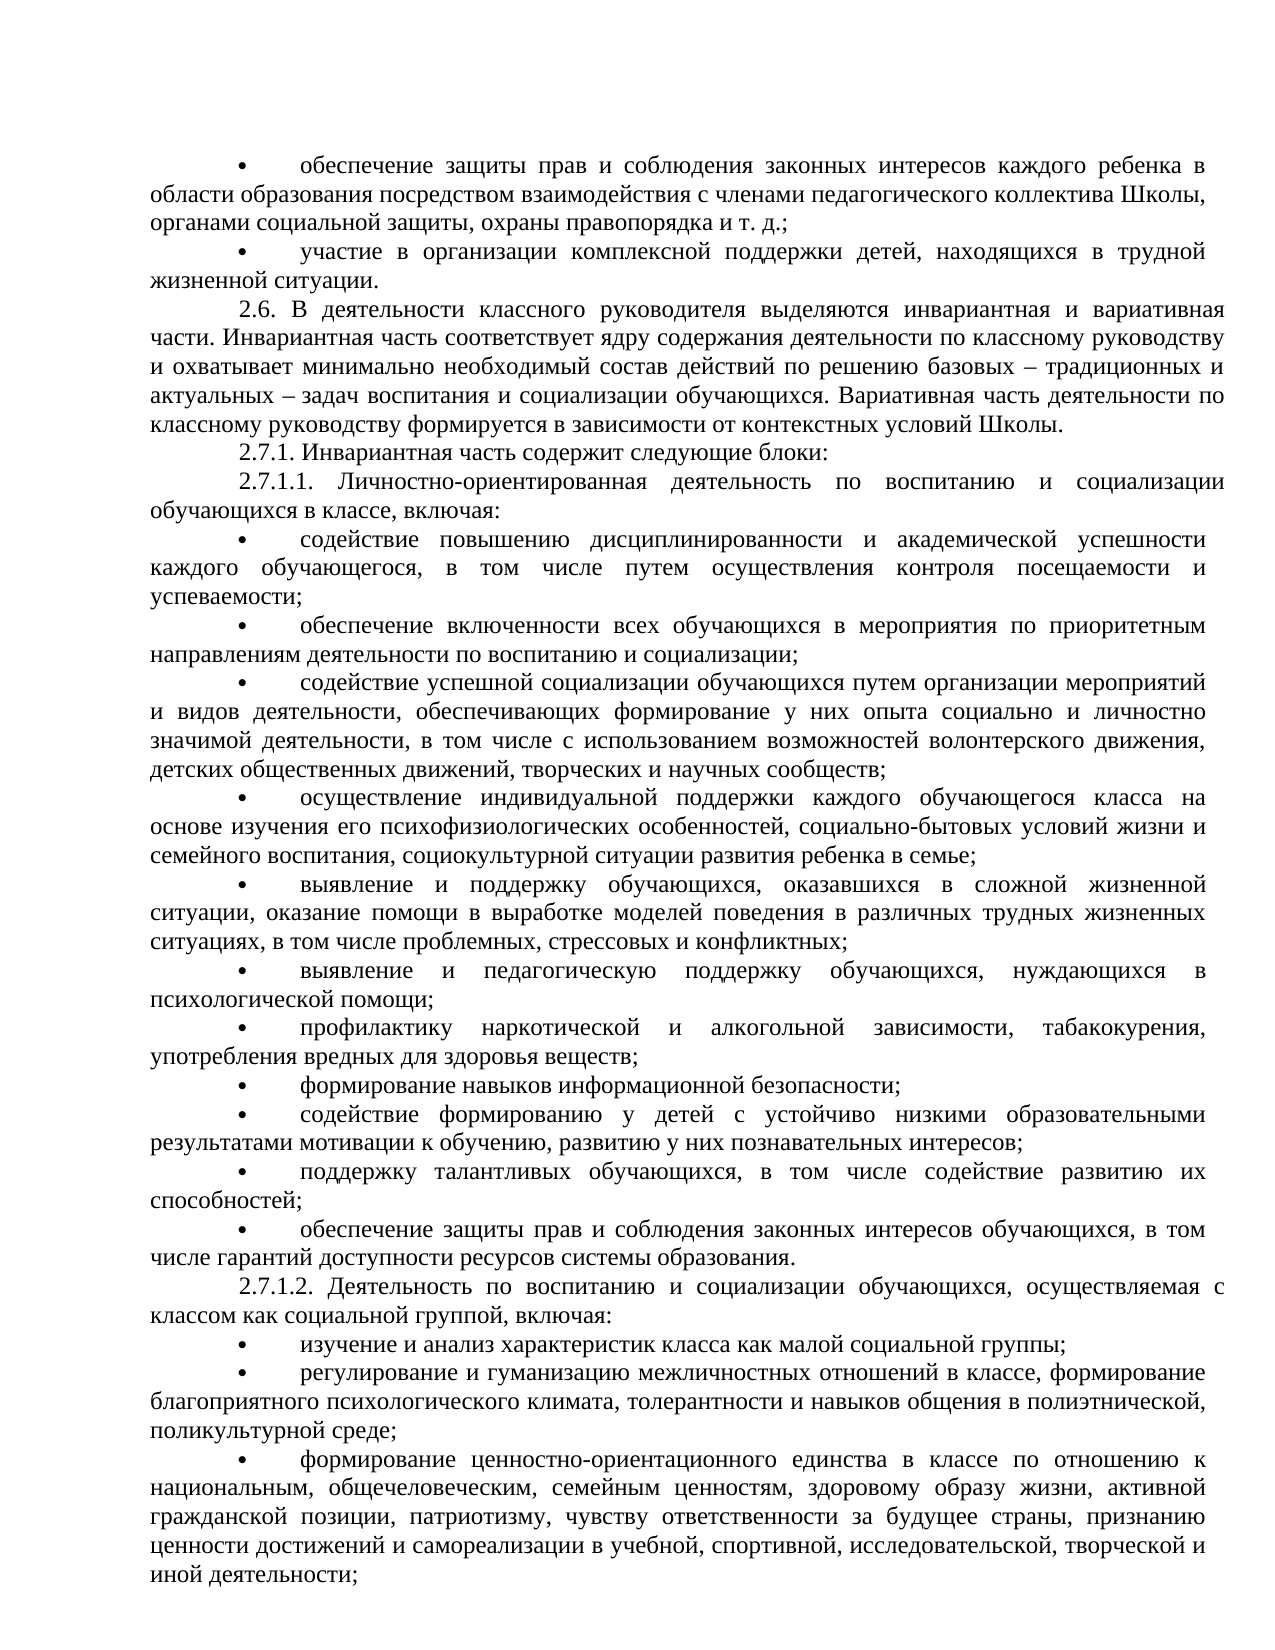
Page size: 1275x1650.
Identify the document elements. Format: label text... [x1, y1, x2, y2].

list изучение и анализ характеристик класса как малой социальной группы; [150, 1329, 1207, 1357]
list участие в организации комплексной поддержки детей, находящихся в трудной жизненной ситуации. [150, 236, 1207, 294]
list профилактику наркотической и алкогольной зависимости, табакокурения, употребления вредных для здоровья веществ; [150, 1012, 1207, 1070]
list содействие формированию у детей с устойчиво низкими образовательными результатами мотивации к обучению, развитию у них познавательных интересов; [150, 1099, 1207, 1156]
list осуществление индивидуальной поддержки каждого обучающегося класса на основе изучения его психофизиологических особенностей, социально-бытовых условий жизни и семейного воспитания, социокультурной ситуации развития ребенка в семье; [150, 782, 1207, 869]
list регулирование и гуманизацию межличностных отношений в классе, формирование благоприятного психологического климата, толерантности и навыков общения в полиэтнической, поликультурной среде; [150, 1357, 1207, 1444]
list обеспечение защиты прав и соблюдения законных интересов каждого ребенка в области образования посредством взаимодействия с членами педагогического коллектива Школы, органами социальной защиты, охраны правопорядка и т. д.; [150, 150, 1207, 236]
list обеспечение защиты прав и соблюдения законных интересов обучающихся, в том числе гарантий доступности ресурсов системы образования. [150, 1214, 1207, 1271]
list обеспечение включенности всех обучающихся в мероприятия по приоритетным направлениям деятельности по воспитанию и социализации; [150, 610, 1207, 667]
list содействие успешной социализации обучающихся путем организации мероприятий и видов деятельности, обеспечивающих формирование у них опыта социально и личностно значимой деятельности, в том числе с использованием возможностей волонтерского движения, детских общественных движений, творческих и научных сообществ; [150, 667, 1207, 782]
list выявление и педагогическую поддержку обучающихся, нуждающихся в психологической помощи; [150, 955, 1207, 1012]
list формирование навыков информационной безопасности; [150, 1070, 1207, 1099]
list формирование ценностно-ориентационного единства в классе по отношению к национальным, общечеловеческим, семейным ценностям, здоровому образу жизни, активной гражданской позиции, патриотизму, чувству ответственности за будущее страны, признанию ценности достижений и самореализации в учебной, спортивной, исследовательской, творческой и иной деятельности; [150, 1444, 1207, 1587]
text 2.7.1. Инвариантная часть содержит следующие блоки: [150, 437, 1226, 466]
text 2.7.1.1. Личностно-ориентированная деятельность по воспитанию и социализации обучающихся в классе, включая: [150, 466, 1226, 524]
list поддержку талантливых обучающихся, в том числе содействие развитию их способностей; [150, 1156, 1207, 1214]
text 2.7.1.2. Деятельность по воспитанию и социализации обучающихся, осуществляемая с классом как социальной группой, включая: [150, 1271, 1226, 1329]
text 2.6. В деятельности классного руководителя выделяются инвариантная и вариативная части. Инвариантная часть соответствует ядру содержания деятельности по классному руководству и охватывает минимально необходимый состав действий по решению базовых – традиционных и актуальных – задач воспитания и социализации обучающихся. Вариативная часть деятельности по классному руководству формируется в зависимости от контекстных условий Школы. [150, 294, 1226, 437]
list выявление и поддержку обучающихся, оказавшихся в сложной жизненной ситуации, оказание помощи в выработке моделей поведения в различных трудных жизненных ситуациях, в том числе проблемных, стрессовых и конфликтных; [150, 869, 1207, 955]
list содействие повышению дисциплинированности и академической успешности каждого обучающегося, в том числе путем осуществления контроля посещаемости и успеваемости; [150, 524, 1207, 610]
